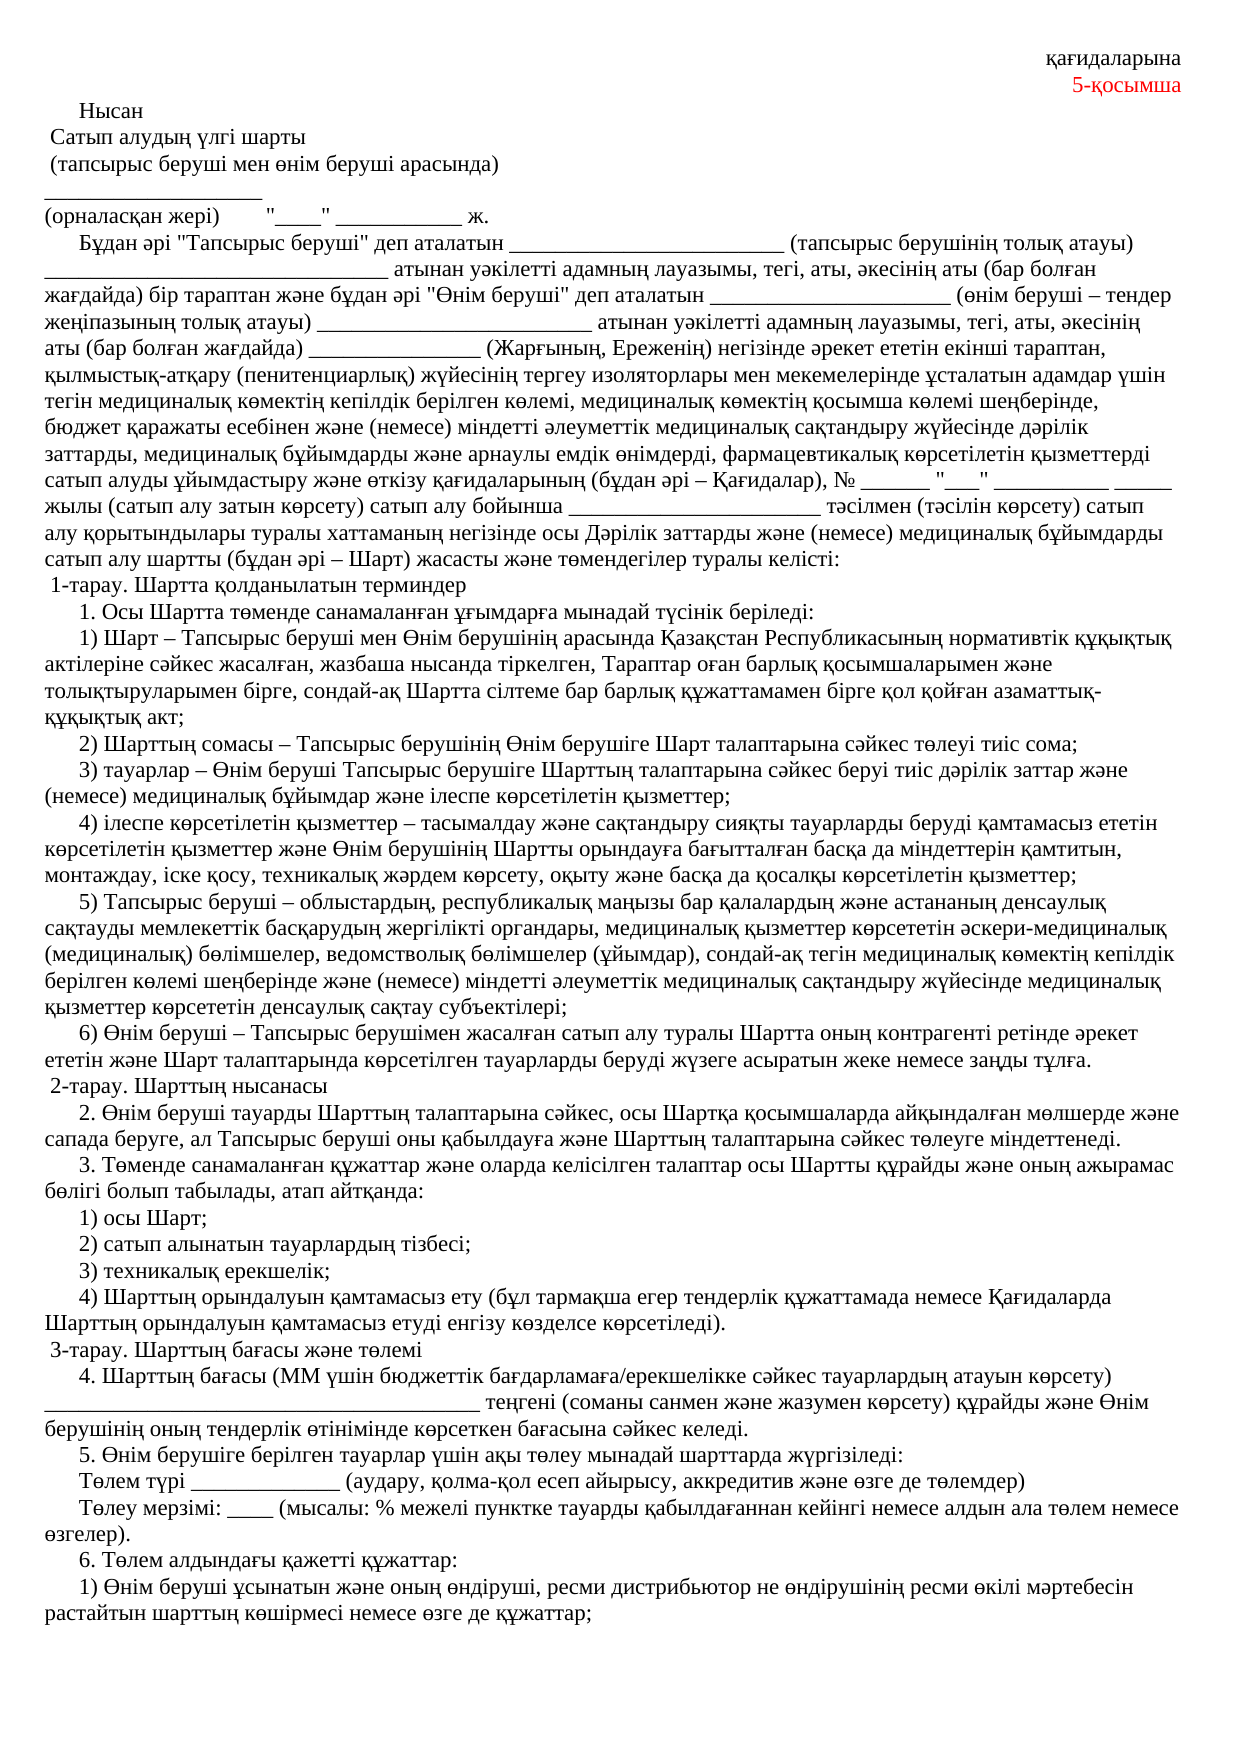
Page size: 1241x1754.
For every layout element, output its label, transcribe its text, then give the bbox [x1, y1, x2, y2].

text 2) сатып алынатын тауарлардың тізбесі; [44, 1230, 1181, 1257]
text 2. Өнім беруші тауарды Шарттың талаптарына сәйкес, осы Шартқа қосымшаларда айқындалған мөлшерде және сапада беруге, ал Тапсырыс беруші оны қабылдауға және Шарттың талаптарына сәйкес төлеуге міндеттенеді. [44, 1098, 1181, 1151]
text 3) тауарлар – Өнім беруші Тапсырыс берушіге Шарттың талаптарына сәйкес беруі тиіс дәрілік заттар және (немесе) медициналық бұйымдар және ілеспе көрсетілетін қызметтер; [44, 756, 1181, 809]
text 1) Өнім беруші ұсынатын және оның өндіруші, ресми дистрибьютор не өндірушінің ресми өкілі мәртебесін растайтын шарттың көшірмесі немесе өзге де құжаттар; [44, 1573, 1181, 1626]
text (орналасқан жері) "____" ___________ ж. [44, 202, 1181, 229]
text Сатып алудың үлгі шарты [44, 123, 1181, 150]
text 1) Шарт – Тапсырыс беруші мен Өнім берушінің арасында Қазақстан Республикасының нормативтік құқықтық актілеріне сәйкес жасалған, жазбаша нысанда тіркелген, Тараптар оған барлық қосымшаларымен және толықтыруларымен бірге, сондай-ақ Шартта сілтеме бар барлық құжаттамамен бірге қол қойған азаматтық-құқықтық акт; [44, 624, 1181, 729]
text 6. Төлем алдындағы қажетті құжаттар: [44, 1547, 1181, 1573]
text 5. Өнім берушіге берілген тауарлар үшін ақы төлеу мынадай шарттарда жүргізіледі: [44, 1441, 1181, 1467]
text Нысан [44, 97, 1181, 123]
text Төлеу мерзімі: ____ (мысалы: % межелі пунктке тауарды қабылдағаннан кейінгі немесе алдын ала төлем немесе өзгелер). [44, 1494, 1181, 1547]
text 5) Тапсырыс беруші – облыстардың, республикалық маңызы бар қалалардың және астананың денсаулық сақтауды мемлекеттік басқарудың жергілікті органдары, медициналық қызметтер көрсететін әскери-медициналық (медициналық) бөлімшелер, ведомстволық бөлімшелер (ұйымдар), сондай-ақ тегін медициналық көмектің кепілдік берілген көлемі шеңберінде және (немесе) міндетті әлеуметтік медициналық сақтандыру жүйесінде медициналық қызметтер көрсететін денсаулық сақтау субъектілері; [44, 888, 1181, 1019]
text қағидаларына [44, 44, 1181, 71]
text 2) Шарттың сомасы – Тапсырыс берушінің Өнім берушіге Шарт талаптарына сәйкес төлеуі тиіс сома; [44, 729, 1181, 756]
text (тапсырыс беруші мен өнім беруші арасында) [44, 150, 1181, 176]
text 4) Шарттың орындалуын қамтамасыз ету (бұл тармақша егер тендерлік құжаттамада немесе Қағидаларда Шарттың орындалуын қамтамасыз етуді енгізу көзделсе көрсетіледі). [44, 1283, 1181, 1336]
text 2-тарау. Шарттың нысанасы [44, 1072, 1181, 1098]
text 1-тарау. Шартта қолданылатын терминдер [44, 571, 1181, 598]
text 4. Шарттың бағасы (ММ үшін бюджеттік бағдарламаға/ерекшелікке сәйкес тауарлардың атауын көрсету) ______________________________________ теңгені (соманы санмен және жазумен көрсету) құрайды және Өнім берушінің оның тендерлік өтінімінде көрсеткен бағасына сәйкес келеді. [44, 1362, 1181, 1441]
text 3-тарау. Шарттың бағасы және төлемі [44, 1336, 1181, 1362]
text ___________________ [44, 176, 1181, 202]
text 3) техникалық ерекшелік; [44, 1257, 1181, 1283]
text 1) осы Шарт; [44, 1204, 1181, 1230]
text 4) ілеспе көрсетілетін қызметтер – тасымалдау және сақтандыру сияқты тауарларды беруді қамтамасыз ететін көрсетілетін қызметтер және Өнім берушінің Шартты орындауға бағытталған басқа да міндеттерін қамтитын, монтаждау, іске қосу, техникалық жәрдем көрсету, оқыту және басқа да қосалқы көрсетілетін қызметтер; [44, 809, 1181, 888]
text 3. Төменде санамаланған құжаттар және оларда келісілген талаптар осы Шартты құрайды және оның ажырамас бөлігі болып табылады, атап айтқанда: [44, 1151, 1181, 1204]
text 1. Осы Шартта төменде санамаланған ұғымдарға мынадай түсінік беріледі: [44, 598, 1181, 624]
text 5-қосымша [44, 71, 1181, 97]
text Бұдан әрі "Тапсырыс беруші" деп аталатын ________________________ (тапсырыс берушінің толық атауы) ______________________________ атынан уәкілетті адамның лауазымы, тегі, аты, әкесінің аты (бар болған жағдайда) бір тараптан және бұдан әрі "Өнім беруші" деп аталатын _____________________ (өнім беруші – тендер жеңіпазының толық атауы) ________________________ атынан уәкілетті адамның лауазымы, тегі, аты, әкесінің аты (бар болған жағдайда) _______________ (Жарғының, Ереженің) негізінде әрекет ететін екінші тараптан, қылмыстық-атқару (пенитенциарлық) жүйесінің тергеу изоляторлары мен мекемелерінде ұсталатын адамдар үшін тегін медициналық көмектің кепілдік берілген көлемі, медициналық көмектің қосымша көлемі шеңберінде, бюджет қаражаты есебінен және (немесе) міндетті әлеуметтік медициналық сақтандыру жүйесінде дәрілік заттарды, медициналық бұйымдарды және арнаулы емдік өнімдерді, фармацевтикалық көрсетілетін қызметтерді сатып алуды ұйымдастыру және өткізу қағидаларының (бұдан әрі – Қағидалар), № ______ "___" __________ _____ жылы (сатып алу затын көрсету) сатып алу бойынша ______________________ тәсілмен (тәсілін көрсету) сатып алу қорытындылары туралы хаттаманың негізінде осы Дәрілік заттарды және (немесе) медициналық бұйымдарды сатып алу шартты (бұдан әрі – Шарт) жасасты және төмендегілер туралы келісті: [44, 229, 1181, 571]
text 6) Өнім беруші – Тапсырыс берушімен жасалған сатып алу туралы Шартта оның контрагенті ретінде әрекет ететін және Шарт талаптарында көрсетілген тауарларды беруді жүзеге асыратын жеке немесе заңды тұлға. [44, 1019, 1181, 1072]
text Төлем түрі _____________ (аудару, қолма-қол есеп айырысу, аккредитив және өзге де төлемдер) [44, 1467, 1181, 1494]
